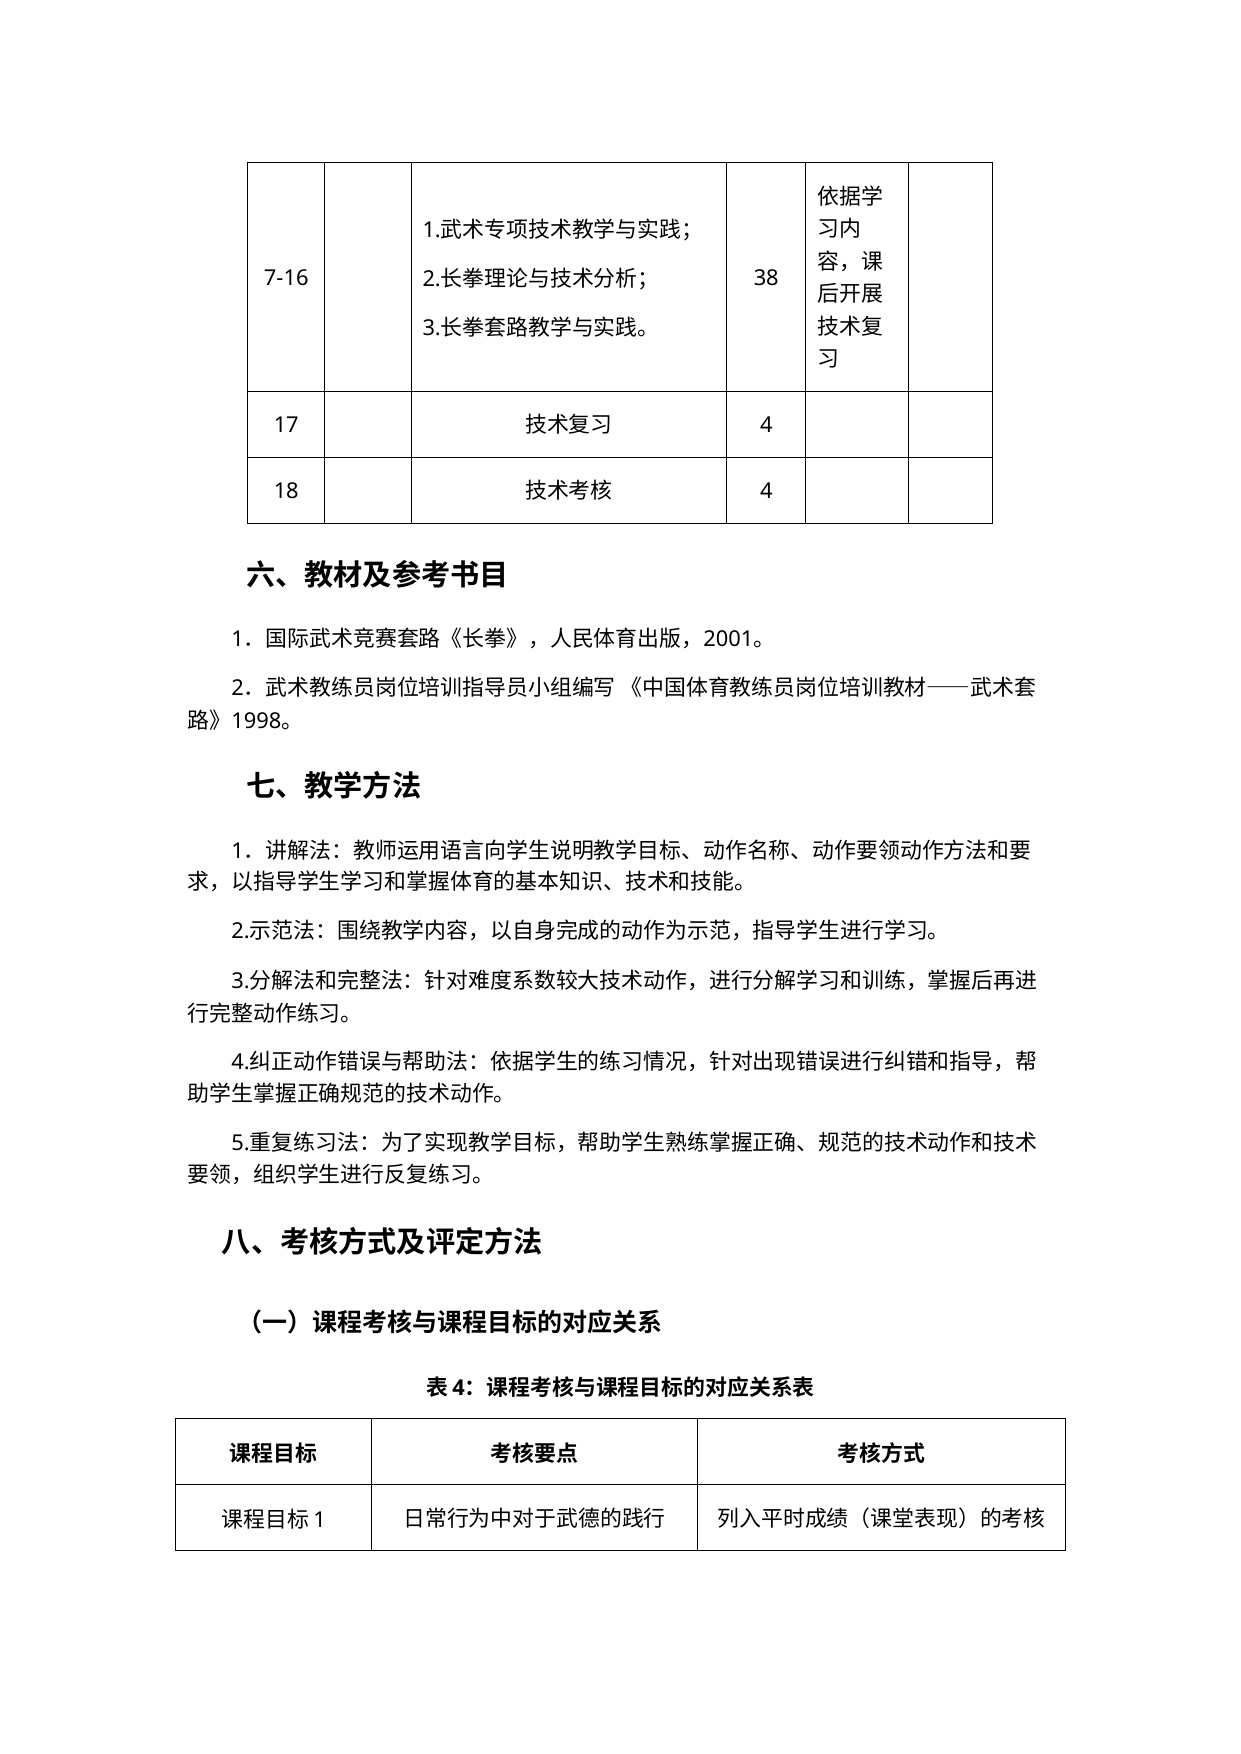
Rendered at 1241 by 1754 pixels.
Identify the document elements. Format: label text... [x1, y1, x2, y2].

table_cell [909, 458, 992, 523]
table_cell [325, 163, 411, 391]
table_cell 技术复习 [412, 392, 726, 457]
table_cell [909, 163, 992, 391]
table_cell 依据学习内容，课后开展技术复习 [806, 163, 908, 391]
text 2.示范法：围绕教学内容，以自身完成的动作为示范，指导学生进行学习。 [187, 914, 1053, 946]
table_header 课程目标 [176, 1419, 371, 1484]
table_cell [325, 458, 411, 523]
text 表4：课程考核与课程目标的对应关系表 [187, 1369, 1053, 1402]
table_cell 38 [727, 163, 805, 391]
table_cell 日常行为中对于武德的践行 [372, 1485, 697, 1550]
table_cell [909, 392, 992, 457]
table_cell [325, 392, 411, 457]
table_cell 课程目标1 [176, 1485, 371, 1550]
table_cell [806, 458, 908, 523]
text 1．国际武术竞赛套路《长拳》，人民体育出版，2001。 [187, 621, 1053, 654]
table_cell [806, 392, 908, 457]
table_header 考核方式 [698, 1419, 1065, 1484]
text 八、考核方式及评定方法 [187, 1207, 1053, 1272]
table_cell 技术考核 [412, 458, 726, 523]
table_cell 列入平时成绩（课堂表现）的考核 [698, 1485, 1065, 1550]
text （一）课程考核与课程目标的对应关系 [187, 1288, 1053, 1353]
table_header 考核要点 [372, 1419, 697, 1484]
text 1．讲解法：教师运用语言向学生说明教学目标、动作名称、动作要领动作方法和要求，以指导学生学习和掌握体育的基本知识、技术和技能。 [187, 832, 1053, 897]
table_cell 武术专项技术教学与实践； 长拳理论与技术分析； 长拳套路教学与实践。 [412, 163, 726, 391]
text 3.分解法和完整法：针对难度系数较大技术动作，进行分解学习和训练，掌握后再进行完整动作练习。 [187, 963, 1053, 1028]
text 5.重复练习法：为了实现教学目标，帮助学生熟练掌握正确、规范的技术动作和技术要领，组织学生进行反复练习。 [187, 1125, 1053, 1190]
text 2．武术教练员岗位培训指导员小组编写 《中国体育教练员岗位培训教材——武术套路》1998。 [187, 670, 1053, 735]
table_cell 7-16 [248, 163, 324, 391]
table_cell 17 [248, 392, 324, 457]
text 4.纠正动作错误与帮助法：依据学生的练习情况，针对出现错误进行纠错和指导，帮助学生掌握正确规范的技术动作。 [187, 1044, 1053, 1109]
text 七、教学方法 [187, 751, 1053, 816]
text 六、教材及参考书目 [187, 540, 1053, 605]
table_cell 4 [727, 392, 805, 457]
table_cell 4 [727, 458, 805, 523]
table_cell 18 [248, 458, 324, 523]
